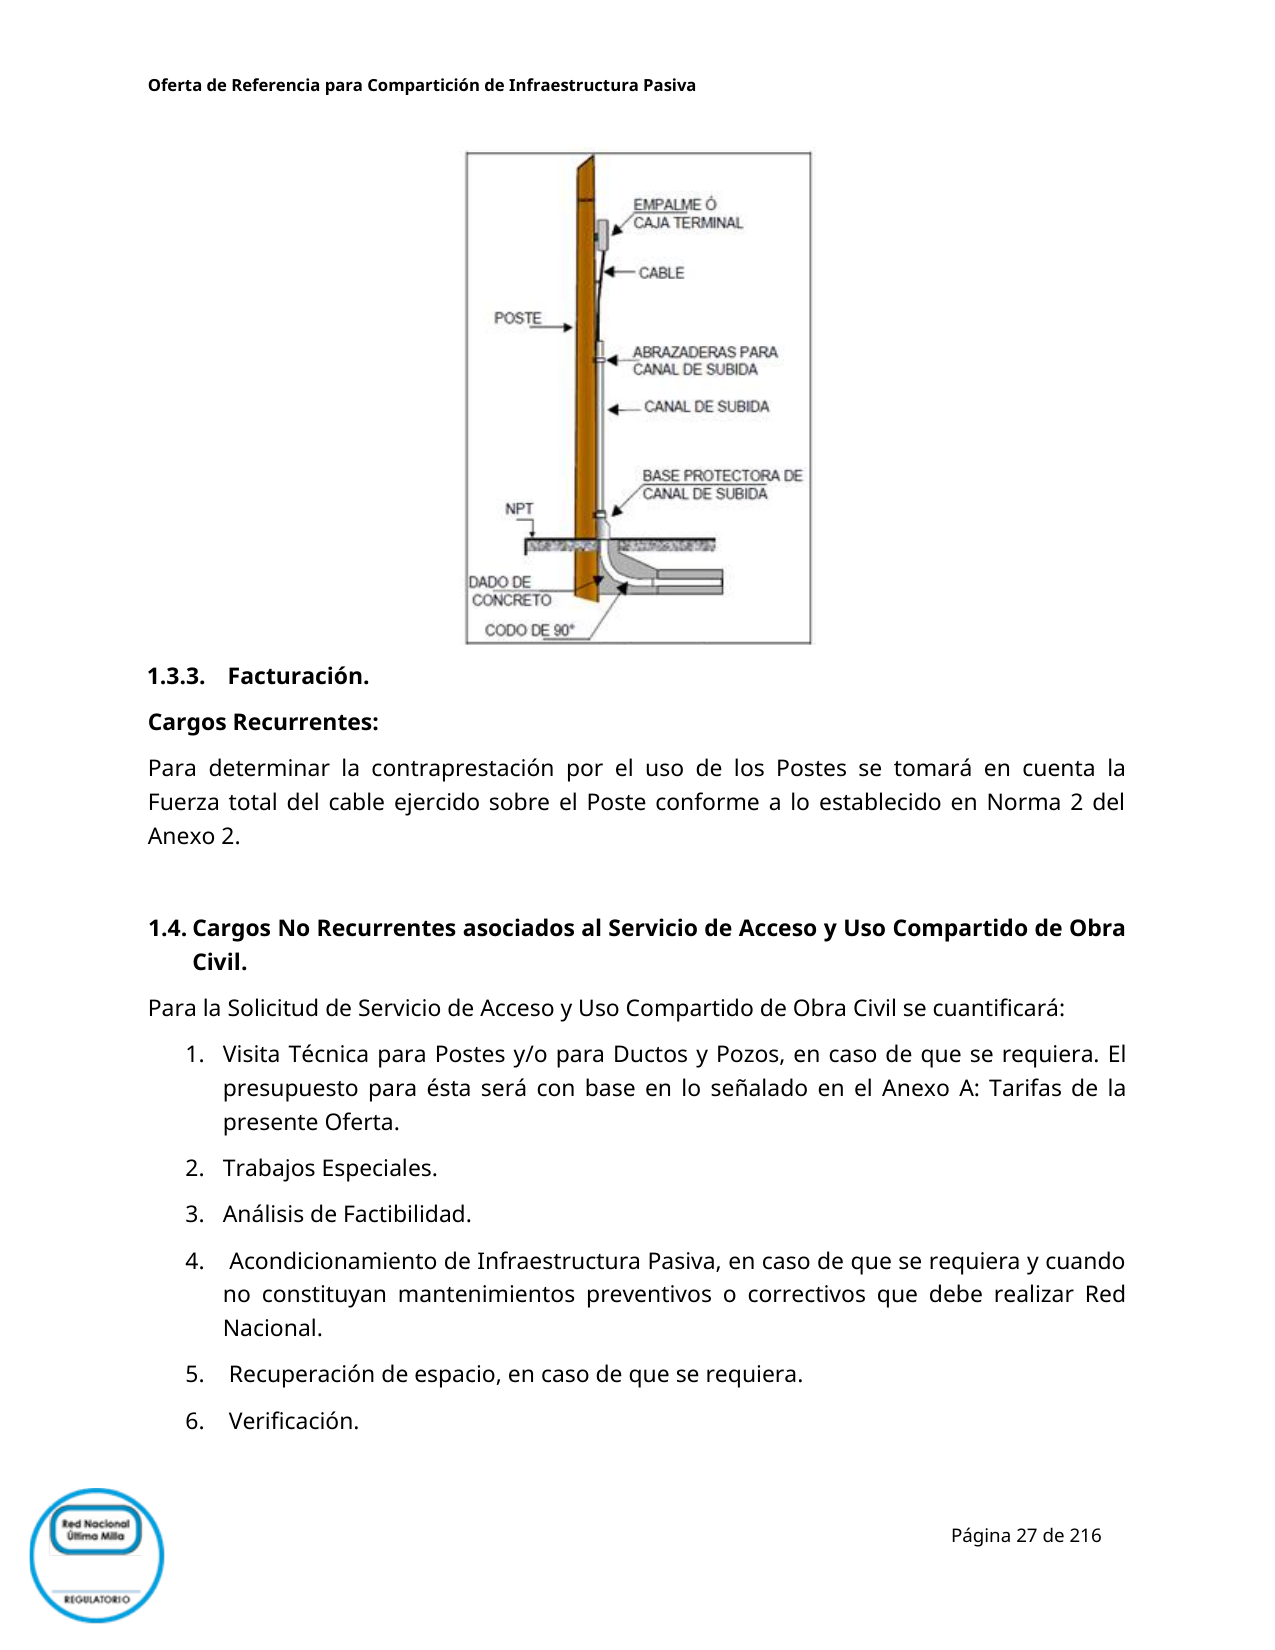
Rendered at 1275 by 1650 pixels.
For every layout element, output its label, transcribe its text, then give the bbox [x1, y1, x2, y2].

text Para la Solicitud de Servicio de Acceso y Uso Compartido de Obra Civil se cuantificará: [148, 992, 1127, 1023]
text Para determinar la contraprestación por el uso de los Postes se tomará en cuenta la Fuerza total del cable ejercido sobre el Poste conforme a lo establecido en Norma 2 del Anexo 2. [148, 752, 1127, 851]
text 1. Visita Técnica para Postes y/o para Ductos y Pozos, en caso de que se requiera. El presupuesto para ésta será con base en lo señalado en el Anexo A: Tarifas de la presente Oferta. [185, 1038, 1127, 1137]
text 6. Verificación. [185, 1404, 1127, 1436]
picture [29, 1488, 166, 1625]
text 5. Recuperación de espacio, en caso de que se requiera. [185, 1358, 1127, 1389]
subtitle 1.4. Cargos No Recurrentes asociados al Servicio de Acceso y Uso Compartido de Obra Civil. [148, 912, 1127, 977]
text Cargos Recurrentes: [148, 706, 1127, 737]
picture [34, 1493, 159, 1618]
picture [29, 1488, 93, 1551]
text 4. Acondicionamiento de Infraestructura Pasiva, en caso de que se requiera y cuando no constituyan mantenimientos preventivos o correctivos que debe realizar Red Nacional. [185, 1244, 1127, 1343]
text 2. Trabajos Especiales. [185, 1152, 1127, 1183]
picture [459, 147, 816, 645]
subtitle 1.3.3. Facturación. [147, 659, 1127, 691]
text 3. Análisis de Factibilidad. [185, 1198, 1127, 1229]
